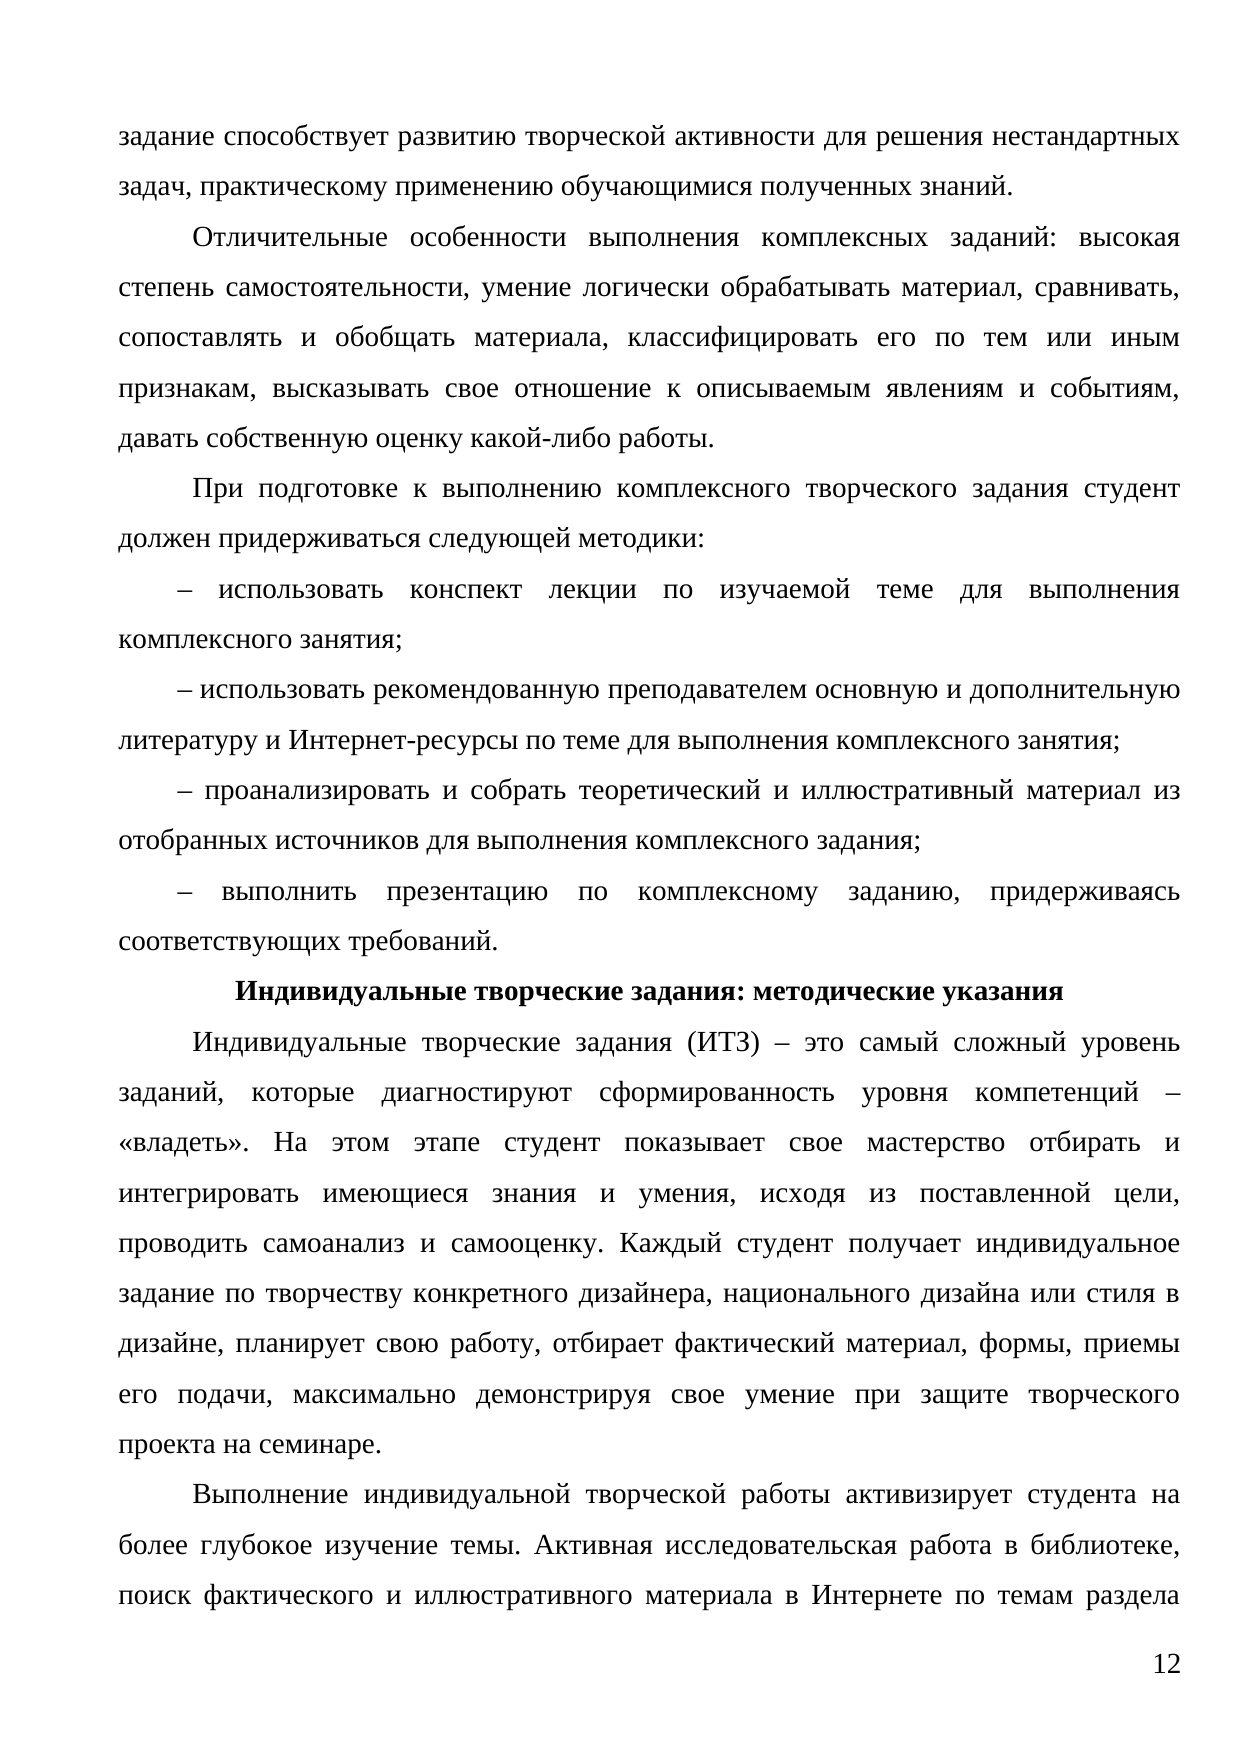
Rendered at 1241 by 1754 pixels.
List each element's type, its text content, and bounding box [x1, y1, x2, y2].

text Индивидуальные творческие задания (ИТЗ) – это самый сложный уровень заданий, которые диагностируют сформированность уровня компетенций – «владеть». На этом этапе студент показывает свое мастерство отбирать и интегрировать имеющиеся знания и умения, исходя из поставленной цели, проводить самоанализ и самооценку. Каждый студент получает индивидуальное задание по творчеству конкретного дизайнера, национального дизайна или стиля в дизайне, планирует свою работу, отбирает фактический материал, формы, приемы его подачи, максимально демонстрируя свое умение при защите творческого проекта на семинаре. [118, 1024, 1181, 1460]
text Индивидуальные творческие задания: методические указания [118, 973, 1181, 1007]
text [118, 118, 1181, 202]
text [118, 1477, 1181, 1611]
text Отличительные особенности выполнения комплексных заданий: высокая степень самостоятельности, умение логически обрабатывать материал, сравнивать, сопоставлять и обобщать материала, классифицировать его по тем или иным признакам, высказывать свое отношение к описываемым явлениям и событиям, давать собственную оценку какой-либо работы. [118, 219, 1181, 453]
text – использовать рекомендованную преподавателем основную и дополнительную литературу и Интернет-ресурсы по теме для выполнения комплексного занятия; [118, 672, 1181, 755]
text – проанализировать и собрать теоретический и иллюстративный материал из отобранных источников для выполнения комплексного задания; [118, 772, 1181, 856]
text – выполнить презентацию по комплексному заданию, придерживаясь соответствующих требований. [118, 873, 1181, 957]
text – использовать конспект лекции по изучаемой теме для выполнения комплексного занятия; [118, 571, 1181, 655]
text При подготовке к выполнению комплексного творческого задания студент должен придерживаться следующей методики: [118, 470, 1181, 554]
